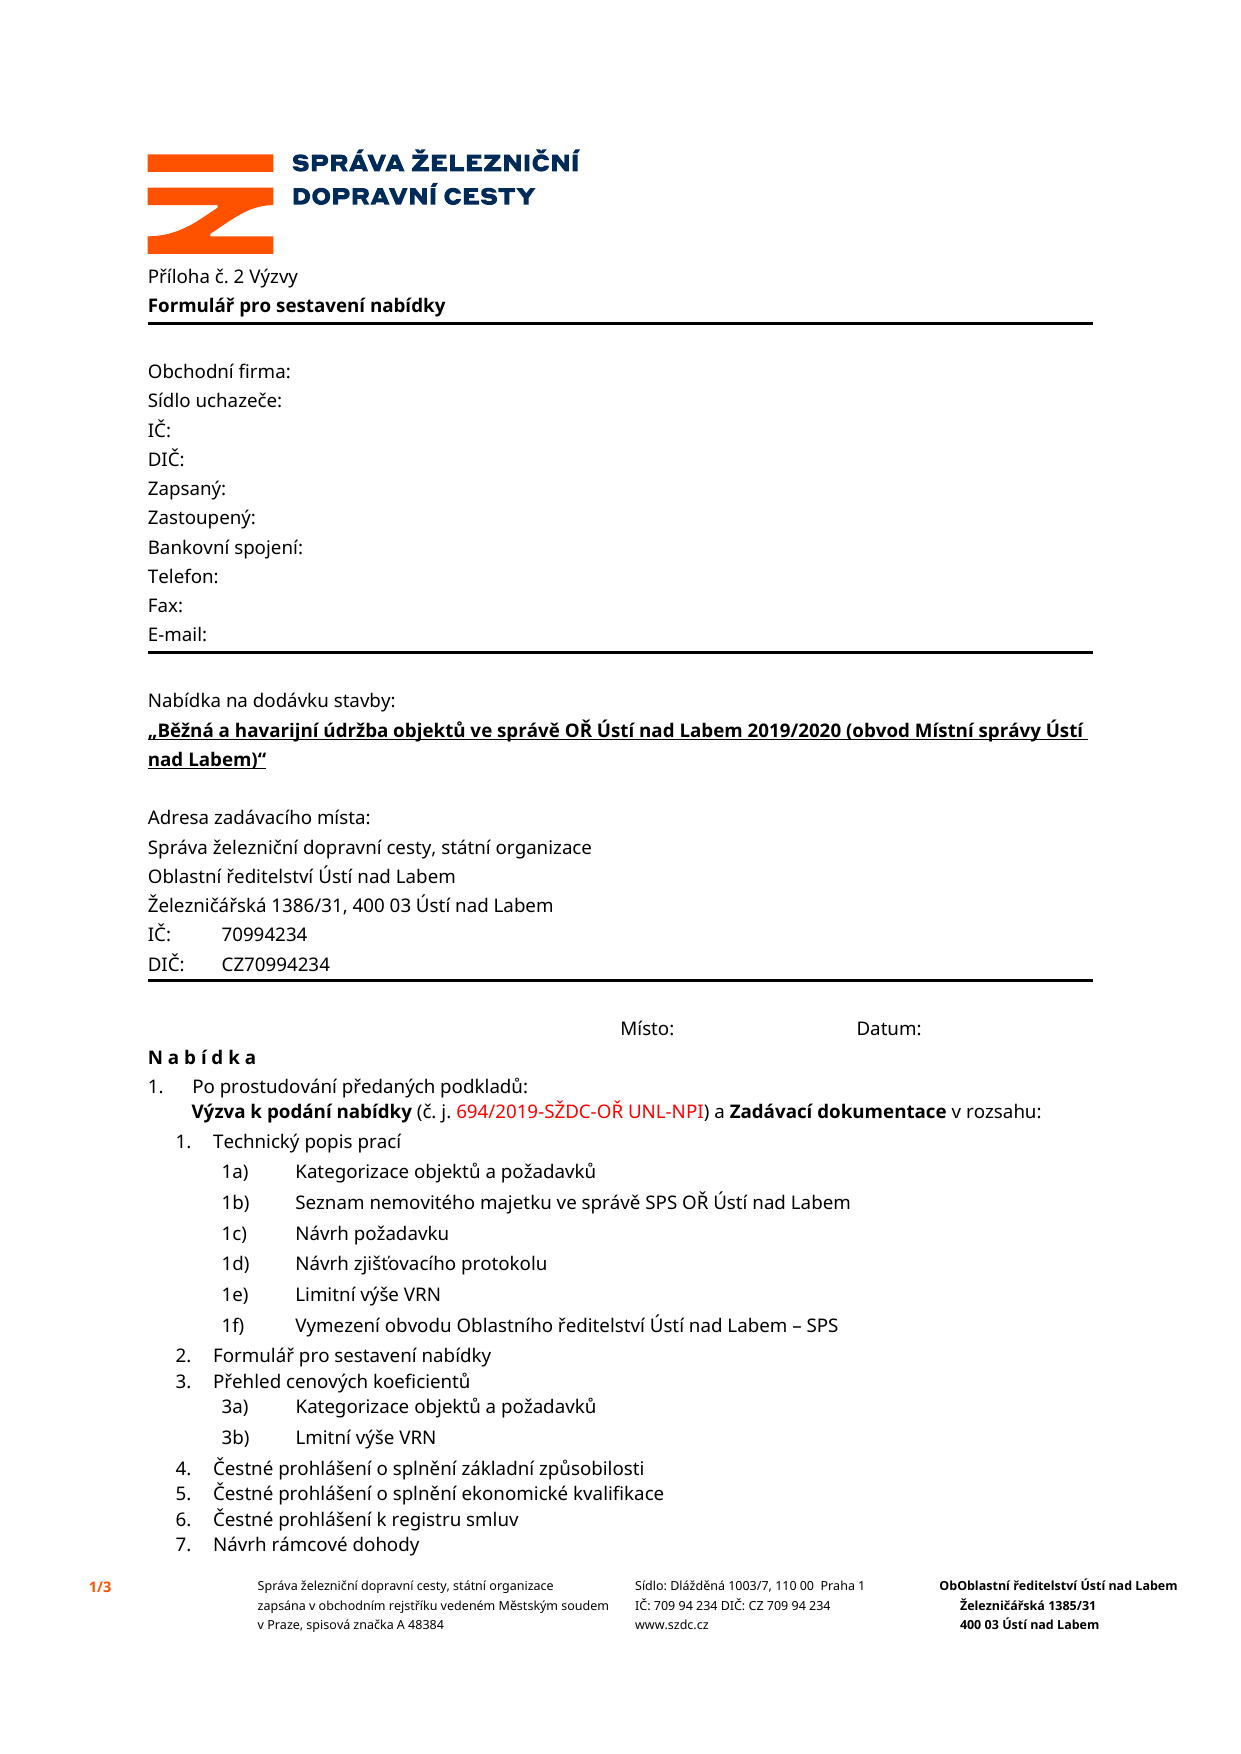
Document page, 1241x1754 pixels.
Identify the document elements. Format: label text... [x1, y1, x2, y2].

text Adresa zadávacího místa: [148, 805, 1093, 830]
text 1e) Limitní výše VRN [221, 1281, 1093, 1307]
text 3a) Kategorizace objektů a požadavků [221, 1393, 1093, 1419]
text Fax: [148, 592, 1093, 618]
text Výzva k podání nabídky (č. j. 694/2019-SŽDC-OŘ UNL-NPI) a Zadávací dokumentace v rozsahu: [191, 1099, 1093, 1124]
text Bankovní spojení: [148, 534, 1093, 559]
text DIČ: CZ70994234 [148, 951, 1093, 979]
list Čestné prohlášení k registru smluv [175, 1506, 1093, 1531]
text Železničářská 1386/31, 400 03 Ústí nad Labem [148, 892, 1093, 918]
text Formulář pro sestavení nabídky [148, 292, 1093, 322]
text Telefon: [148, 563, 1093, 589]
text N a b í d k a [148, 1044, 1093, 1069]
text „Běžná a havarijní údržba objektů ve správě OŘ Ústí nad Labem 2019/2020 (obvod Místní správy Ústí nad Labem)“ [148, 717, 1093, 772]
text 3b) Lmitní výše VRN [221, 1424, 1093, 1450]
text E-mail: [148, 622, 1093, 651]
list Čestné prohlášení o splnění ekonomické kvalifikace [175, 1480, 1093, 1506]
text DIČ: [148, 446, 1093, 472]
text Oblastní ředitelství Ústí nad Labem [148, 863, 1093, 889]
list Čestné prohlášení o splnění základní způsobilosti [175, 1455, 1093, 1480]
list Formulář pro sestavení nabídky [175, 1342, 1093, 1368]
text 1a) Kategorizace objektů a požadavků [221, 1159, 1093, 1184]
text Zastoupený: [148, 505, 1093, 530]
text Místo: Datum: [620, 1015, 1093, 1040]
text Příloha č. 2 Výzvy [148, 263, 1093, 289]
list Přehled cenových koeficientů [175, 1368, 1093, 1393]
text 1d) Návrh zjišťovacího protokolu [221, 1251, 1093, 1276]
text Nabídka na dodávku stavby: [148, 688, 1093, 713]
text Správa železniční dopravní cesty, státní organizace [148, 834, 1093, 859]
list Návrh rámcové dohody [175, 1531, 1093, 1557]
text 1c) Návrh požadavku [221, 1220, 1093, 1246]
text IČ: [148, 417, 1093, 442]
text Sídlo uchazeče: [148, 388, 1093, 413]
text 1b) Seznam nemovitého majetku ve správě SPS OŘ Ústí nad Labem [221, 1189, 1093, 1215]
list Technický popis prací [175, 1128, 1093, 1154]
text IČ: 70994234 [148, 922, 1093, 947]
text Obchodní firma: [148, 358, 1093, 384]
text 1f) Vymezení obvodu Oblastního ředitelství Ústí nad Labem – SPS [221, 1312, 1093, 1337]
list Po prostudování předaných podkladů: [148, 1073, 1093, 1099]
text Zapsaný: [148, 475, 1093, 501]
